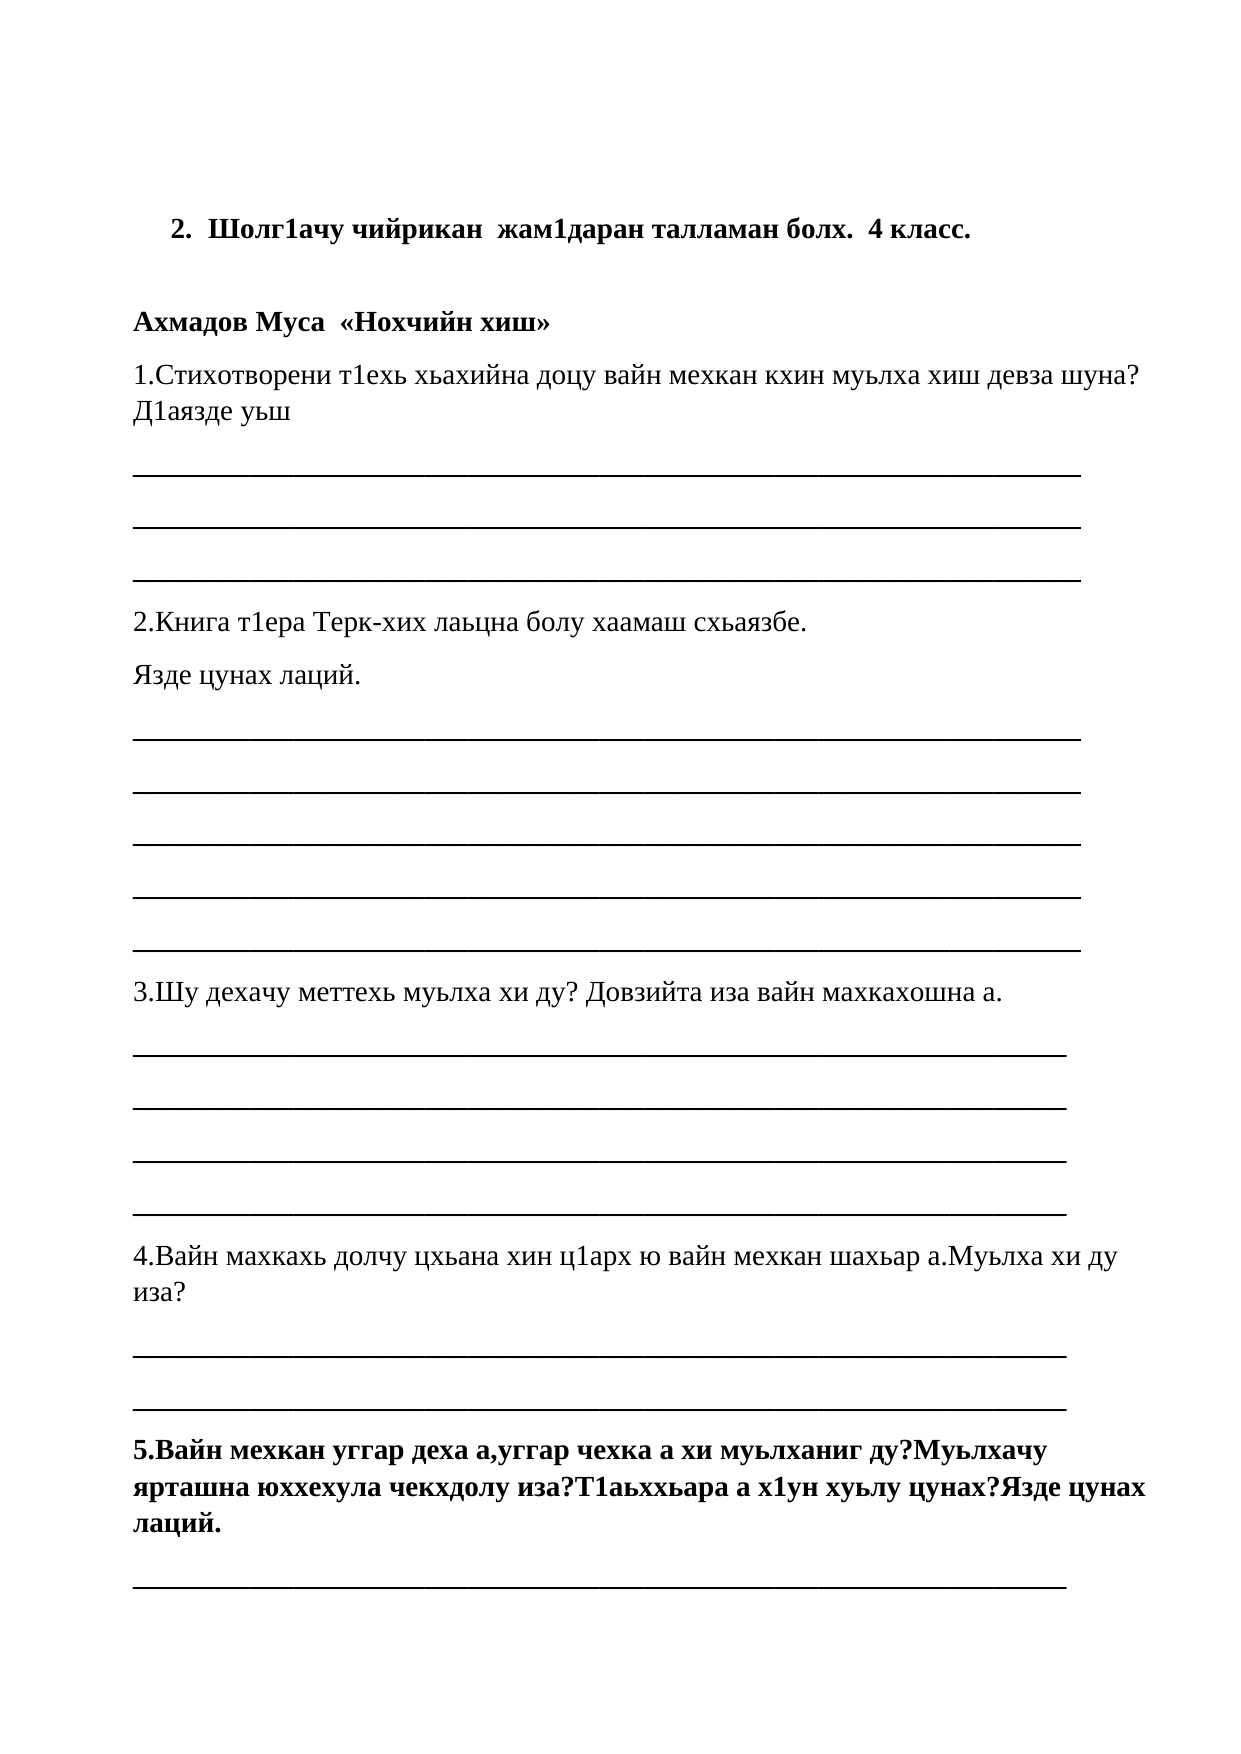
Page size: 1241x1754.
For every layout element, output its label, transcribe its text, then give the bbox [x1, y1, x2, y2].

text _________________________________________________________________ [133, 498, 1152, 532]
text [133, 1558, 1152, 1591]
text _________________________________________________________________ [133, 921, 1152, 954]
text _________________________________________________________________ [133, 763, 1152, 796]
text _________________________________________________________________ [133, 551, 1152, 585]
text ________________________________________________________________ [133, 1132, 1152, 1166]
text _________________________________________________________________ [133, 710, 1152, 743]
list Шолг1ачу чийрикан жам1даран талламан болх. 4 класс. [170, 211, 1152, 244]
text Язде цунах лаций. [133, 657, 1152, 691]
text 3.Шу дехачу меттехь муьлха хи ду? Довзийта иза вайн махкахошна а. [133, 974, 1152, 1007]
text ________________________________________________________________ [133, 1327, 1152, 1360]
text _________________________________________________________________ [133, 446, 1152, 479]
text _________________________________________________________________ [133, 868, 1152, 902]
text ________________________________________________________________ [133, 1027, 1152, 1060]
text 5.Вайн мехкан уггар деха а,уггар чехка а хи муьлханиг ду?Муьлхачу ярташна юххехула чекхдолу иза?Т1аьххьара а х1ун хуьлу цунах?Язде цунах лаций. [133, 1432, 1152, 1538]
text ________________________________________________________________ [133, 1185, 1152, 1219]
text 4.Вайн махкахь долчу цхьана хин ц1арх ю вайн мехкан шахьар а.Муьлха хи ду иза? [133, 1238, 1152, 1308]
text ________________________________________________________________ [133, 1380, 1152, 1413]
text _________________________________________________________________ [133, 815, 1152, 849]
text ________________________________________________________________ [133, 1079, 1152, 1113]
text 2.Книга т1ера Терк-хих лаьцна болу хаамаш схьаязбе. [133, 604, 1152, 638]
text 1.Стихотворени т1ехь хьахийна доцу вайн мехкан кхин муьлха хиш девза шуна? Д1аязде уьш [133, 357, 1152, 426]
text Ахмадов Муса «Нохчийн хиш» [133, 304, 1152, 337]
